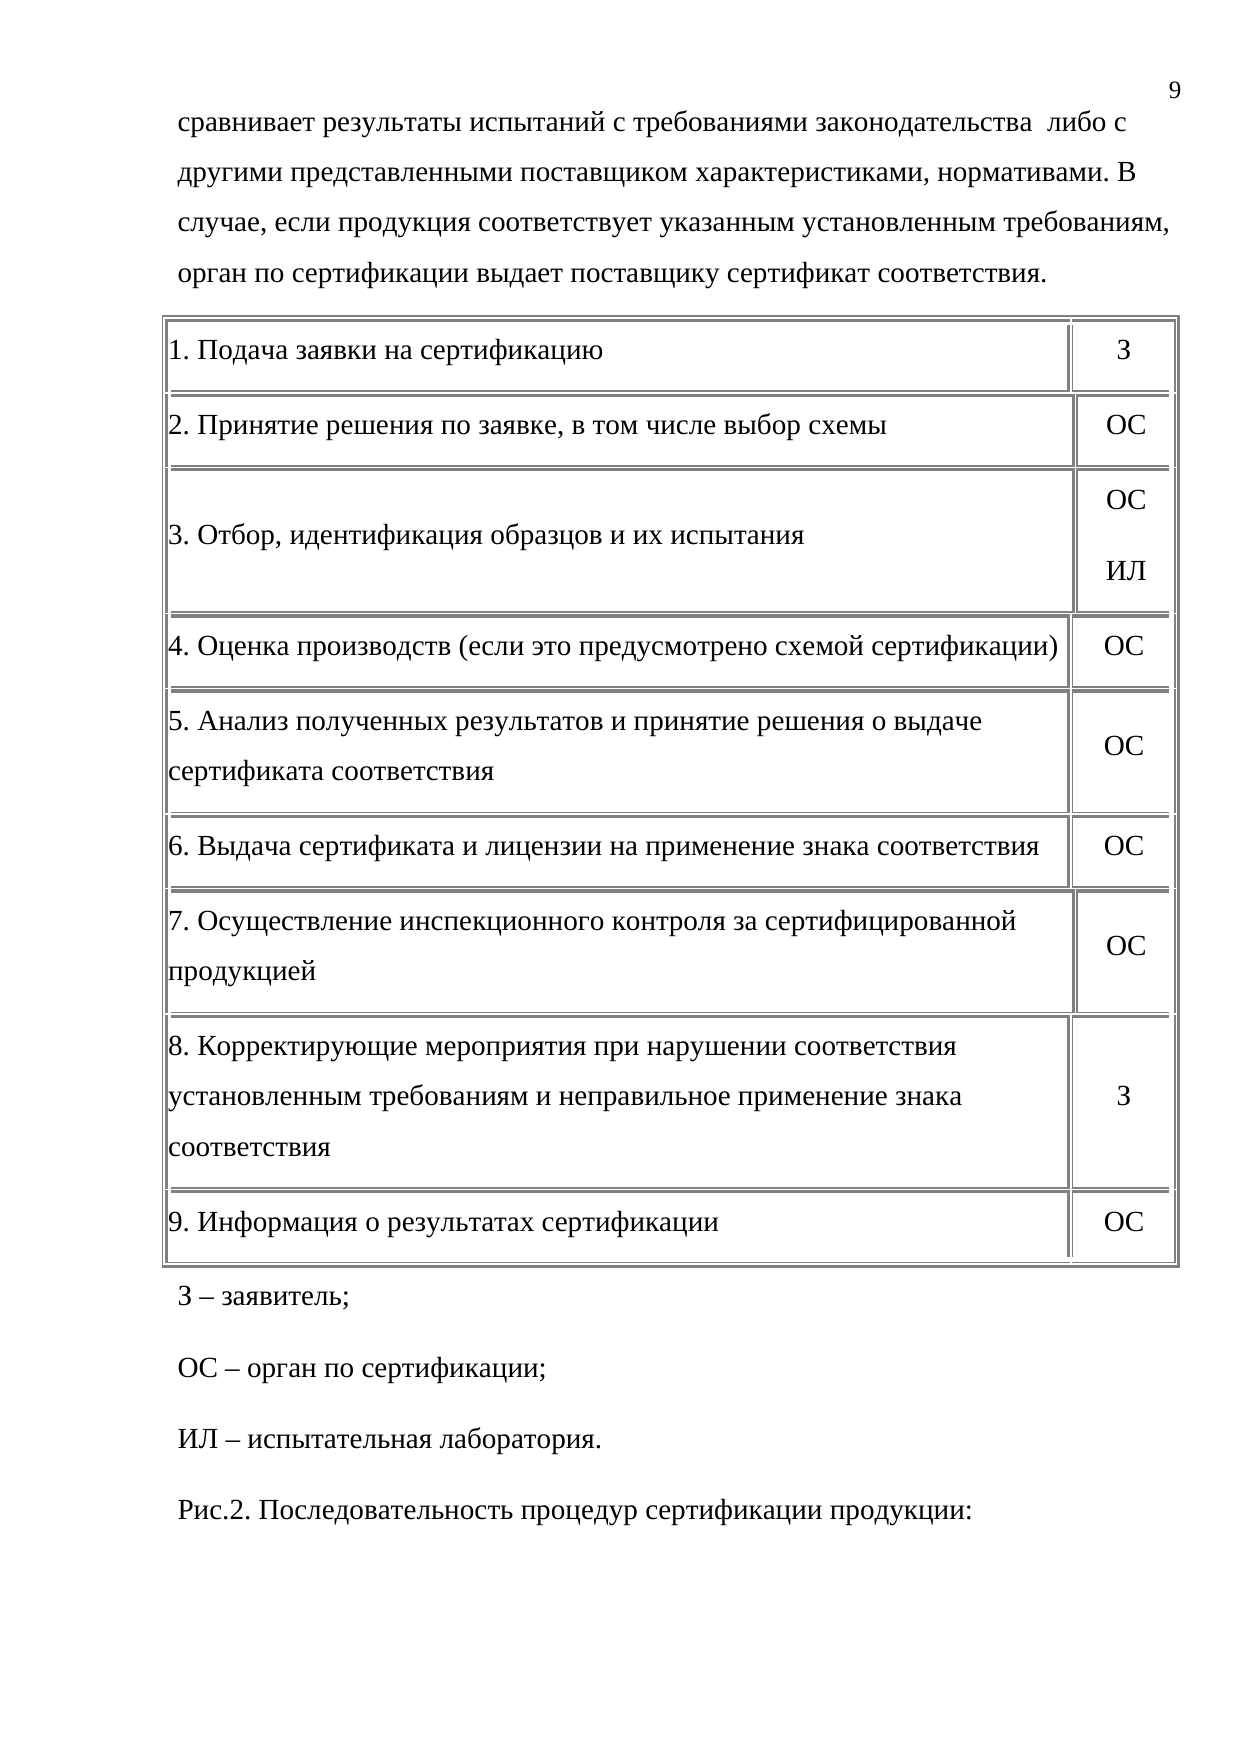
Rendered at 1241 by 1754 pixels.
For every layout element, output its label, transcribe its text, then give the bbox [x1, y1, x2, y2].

text ИЛ – испытательная лаборатория. [177, 1421, 1181, 1454]
table_cell 7. Осуществление инспекционного контроля за сертифицированной продукцией [165, 886, 1075, 1011]
text З – заявитель; [177, 1278, 1181, 1312]
table_cell 5. Анализ полученных результатов и принятие решения о выдаче сертификата соответствия [165, 686, 1070, 811]
table_cell ОС [1070, 686, 1177, 811]
table_header 1. Подача заявки на сертификацию [168, 322, 1070, 390]
table_cell 2. Принятие решения по заявке, в том числе выбор схемы [165, 390, 1075, 465]
text Рис.2. Последовательность процедур сертификации продукции: [177, 1492, 1181, 1526]
table_cell 6. Выдача сертификата и лицензии на применение знака соответствия [165, 811, 1070, 886]
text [177, 104, 1181, 288]
table_cell ОС ИЛ [1075, 465, 1177, 611]
table_cell ОС [1070, 1187, 1177, 1262]
table_cell ОС [1075, 886, 1177, 1011]
table_cell ОС [1070, 611, 1177, 686]
text ОС – орган по сертификации; [177, 1350, 1181, 1383]
table_header З [1070, 317, 1177, 390]
table_cell 8. Корректирующие мероприятия при нарушении соответствия установленным требованиям и неправильное применение знака соответствия [165, 1011, 1070, 1187]
table_cell З [1070, 1011, 1177, 1187]
table_cell ОС [1070, 811, 1177, 886]
table_cell ОС [1075, 390, 1177, 465]
table_cell 4. Оценка производств (если это предусмотрено схемой сертификации) [165, 611, 1070, 686]
table_cell 9. Информация о результатах сертификации [165, 1187, 1070, 1262]
table_cell 3. Отбор, идентификация образцов и их испытания [165, 465, 1075, 611]
